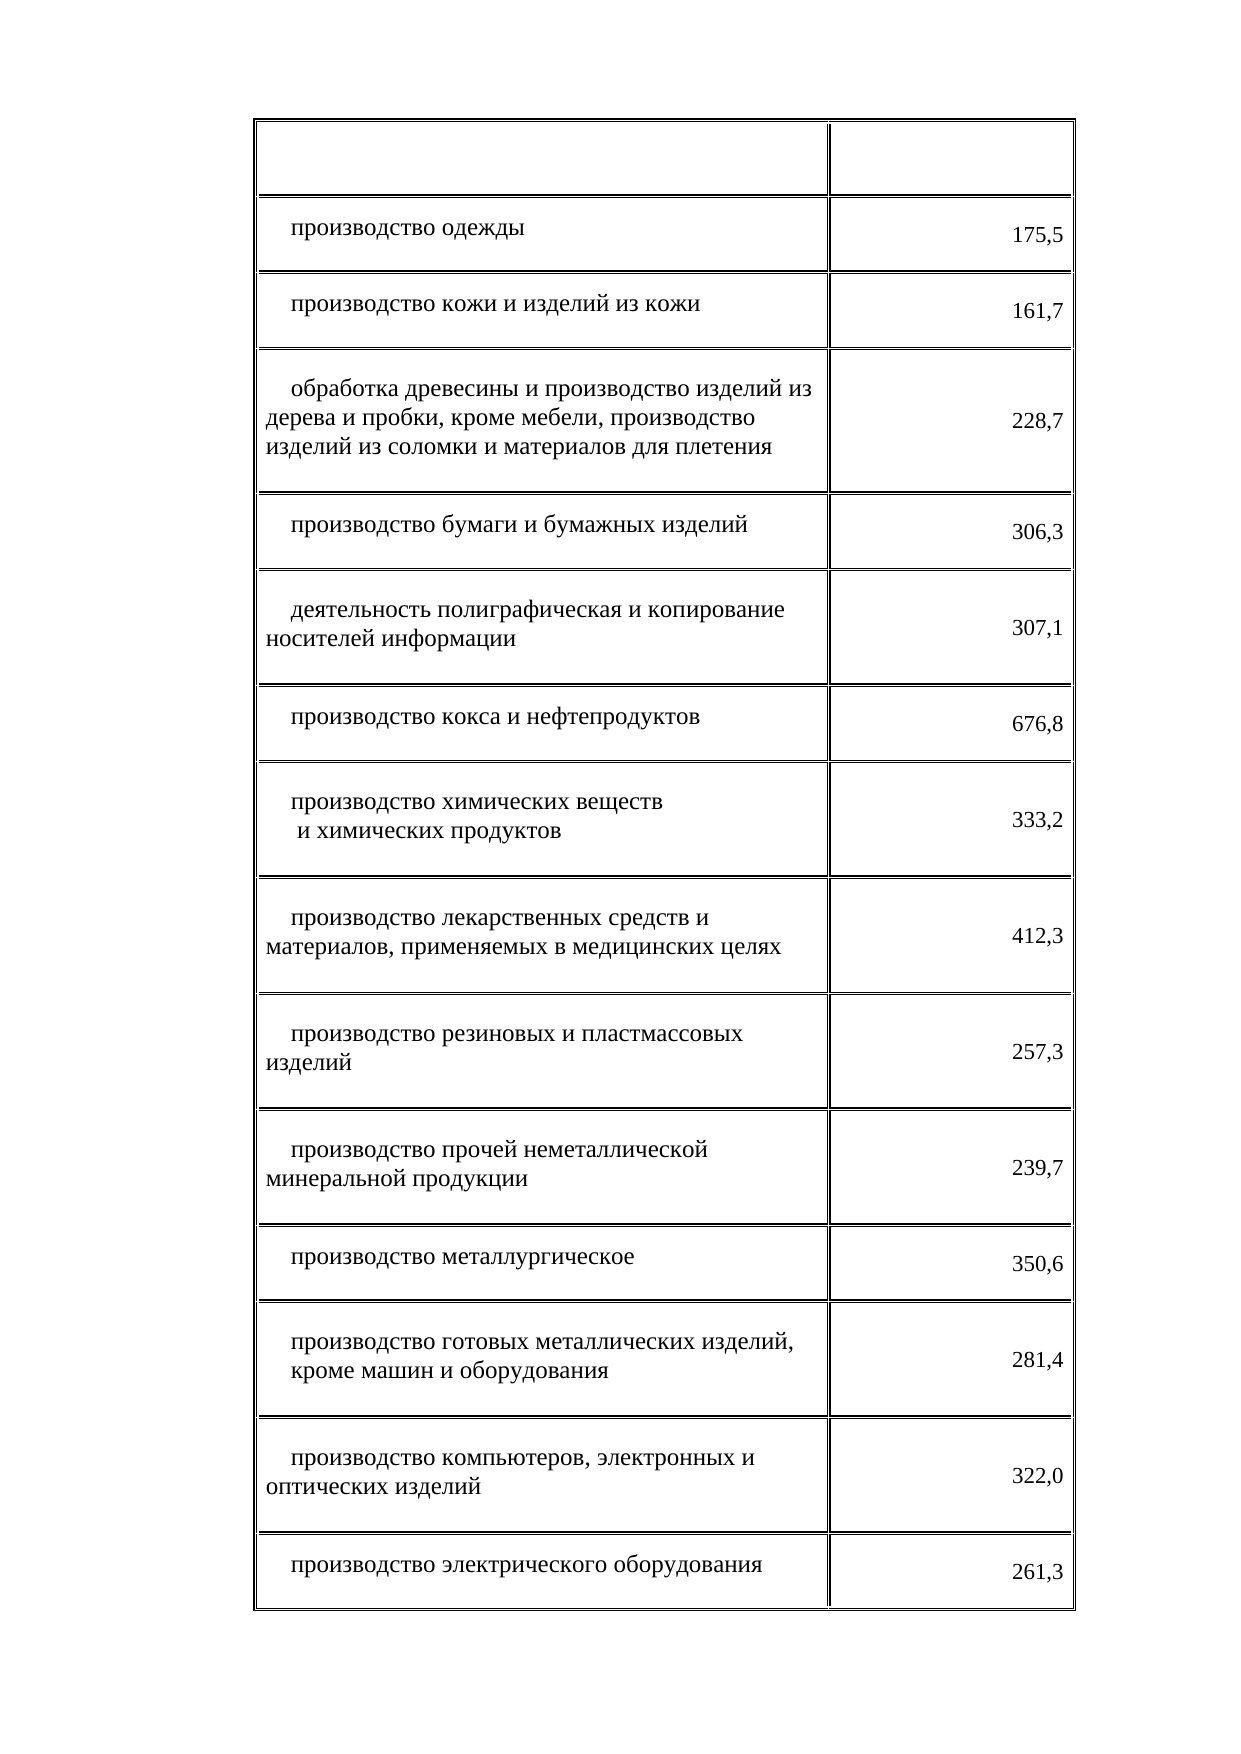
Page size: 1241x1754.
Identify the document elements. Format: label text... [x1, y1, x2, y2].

table_cell производство лекарственных средств и материалов, применяемых в медицинских целях [257, 875, 827, 991]
table_cell производство компьютеров, электронных и оптических изделий [257, 1415, 827, 1531]
table_cell 261,3 [829, 1531, 1073, 1607]
table_cell 350,6 [831, 1223, 1073, 1299]
table_cell 175,5 [831, 194, 1073, 270]
table_cell 307,1 [831, 568, 1073, 683]
table_cell 177,1 [829, 122, 1073, 194]
table_cell 257,3 [831, 991, 1073, 1107]
table_cell производство резиновых и пластмассовых изделий [257, 991, 827, 1107]
table_cell производство кожи и изделий из кожи [257, 270, 827, 347]
table_cell производство химических веществ и химических продуктов [257, 760, 827, 875]
table_cell 412,3 [831, 875, 1073, 991]
table_cell производство металлургическое [257, 1223, 827, 1299]
table_cell производство одежды [257, 194, 827, 270]
table_cell деятельность полиграфическая и копирование носителей информации [257, 568, 827, 683]
table_cell производство кокса и нефтепродуктов [257, 683, 827, 759]
table_cell обработка древесины и производство изделий из дерева и пробки, кроме мебели, производство изделий из соломки и материалов для плетения [255, 347, 829, 491]
table_cell производство бумаги и бумажных изделий [257, 491, 827, 567]
table_cell 333,2 [831, 760, 1073, 875]
table_cell производство электрического оборудования [257, 1531, 829, 1607]
table_cell 239,7 [831, 1107, 1073, 1223]
table_cell 281,4 [831, 1299, 1073, 1415]
table_cell производство готовых металлических изделий, кроме машин и оборудования [257, 1299, 827, 1415]
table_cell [257, 120, 829, 194]
table_cell 161,7 [831, 270, 1073, 347]
table_cell производство прочей неметаллической минеральной продукции [257, 1107, 827, 1223]
table_cell 676,8 [831, 683, 1073, 759]
table_cell 322,0 [831, 1415, 1073, 1531]
table_cell 228,7 [829, 347, 1074, 491]
table_cell 306,3 [831, 491, 1073, 567]
